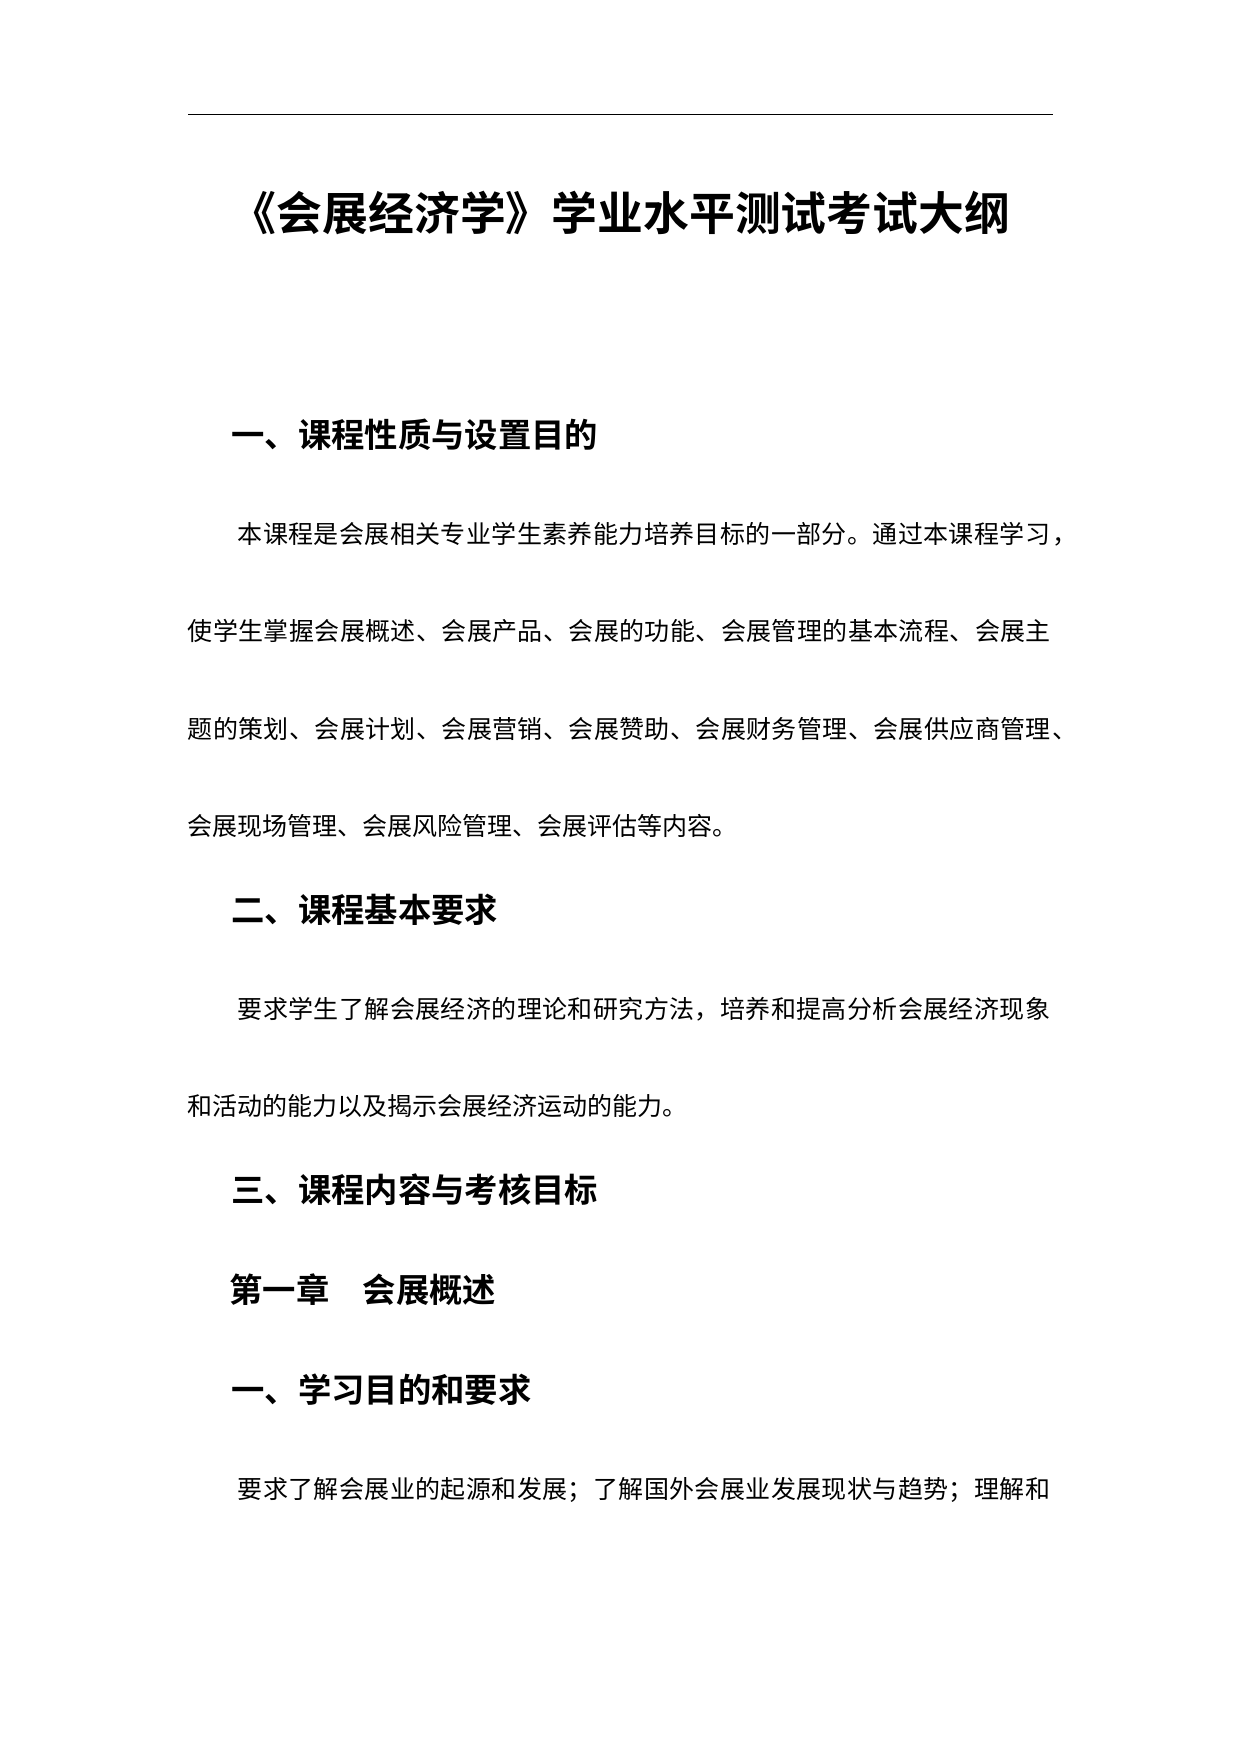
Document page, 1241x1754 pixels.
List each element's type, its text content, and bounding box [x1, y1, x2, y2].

subtitle 学习目的和要求 [187, 1355, 1053, 1420]
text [187, 1455, 1053, 1520]
subtitle 课程基本要求 [187, 875, 1053, 940]
text 本课程是会展相关专业学生素养能力培养目标的一部分。通过本课程学习，使学生掌握会展概述、会展产品、会展的功能、会展管理的基本流程、会展主题的策划、会展计划、会展营销、会展赞助、会展财务管理、会展供应商管理、会展现场管理、会展风险管理、会展评估等内容。 [187, 500, 1053, 857]
subtitle 会展概述 [187, 1255, 1053, 1320]
text 要求学生了解会展经济的理论和研究方法，培养和提高分析会展经济现象和活动的能力以及揭示会展经济运动的能力。 [187, 975, 1053, 1137]
subtitle 课程性质与设置目的 [187, 400, 1053, 465]
subtitle 课程内容与考核目标 [187, 1156, 1053, 1221]
subtitle 《会展经济学》学业水平测试考试大纲 [187, 162, 1053, 259]
